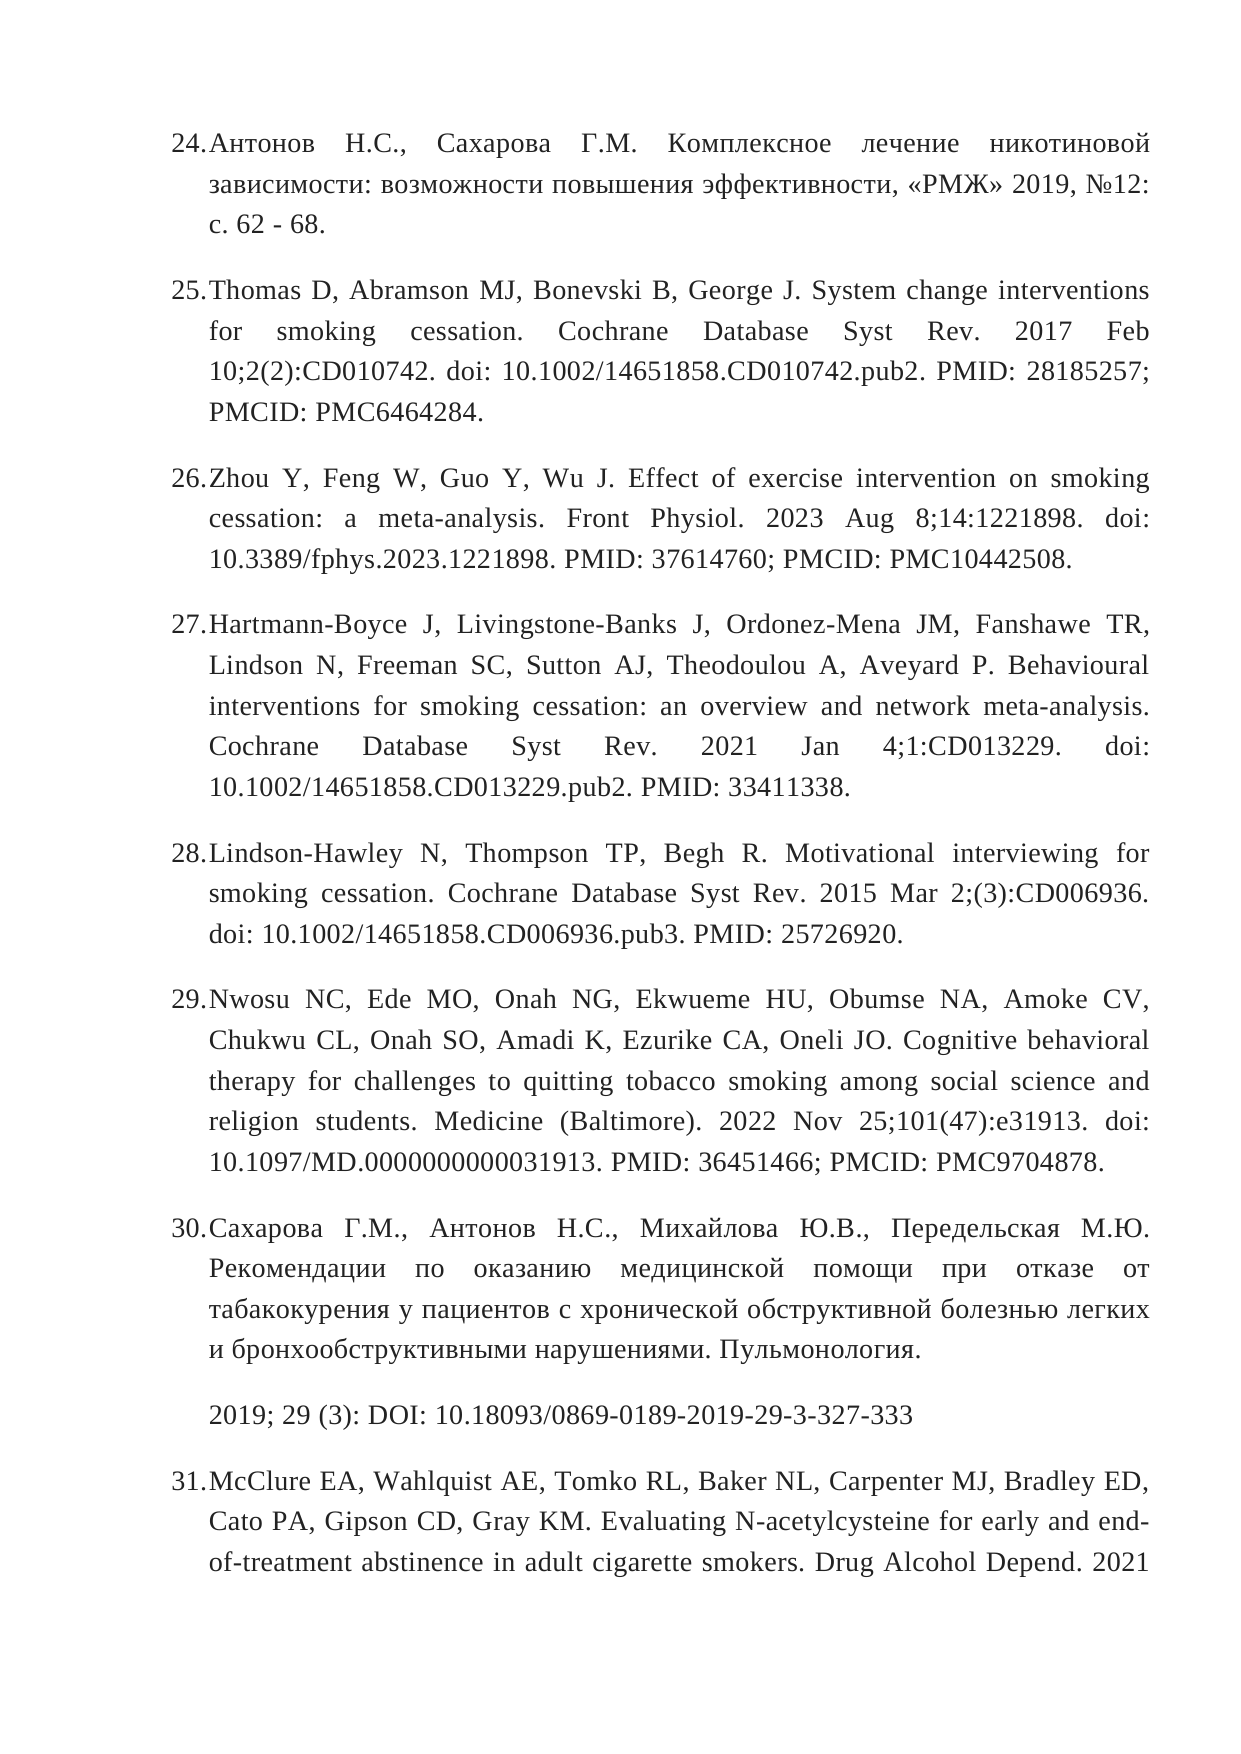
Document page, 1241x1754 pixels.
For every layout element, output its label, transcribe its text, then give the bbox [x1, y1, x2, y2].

list Hartmann-Boyce J, Livingstone-Banks J, Ordonez-Mena JM, Fanshawe TR, Lindson N, Freeman SC, Sutton AJ, Theodoulou A, Aveyard P. Behavioural interventions for smoking cessation: an overview and network meta-analysis. Cochrane Database Syst Rev. 2021 Jan 4;1:CD013229. doi: 10.1002/14651858.CD013229.pub2. PMID: 33411338. [171, 599, 1152, 802]
list Антонов Н.С., Сахарова Г.М. Комплексное лечение никотиновой зависимости: возможности повышения эффективности, «РМЖ» 2019, №12: с. 62 - 68. [171, 118, 1152, 240]
list Сахарова Г.М., Антонов Н.С., Михайлова Ю.В., Передельская М.Ю. Рекомендации по оказанию медицинской помощи при отказе от табакокурения у пациентов с хронической обструктивной болезнью легких и бронхообструктивными нарушениями. Пульмонология. [171, 1202, 1152, 1365]
list Zhou Y, Feng W, Guo Y, Wu J. Effect of exercise intervention on smoking cessation: a meta-analysis. Front Physiol. 2023 Aug 8;14:1221898. doi: 10.3389/fphys.2023.1221898. PMID: 37614760; PMCID: PMC10442508. [171, 452, 1152, 574]
text 2019; 29 (3): DOI: 10.18093/0869-0189-2019-29-3-327-333 [208, 1390, 1152, 1431]
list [171, 1456, 1152, 1577]
list Nwosu NC, Ede MO, Onah NG, Ekwueme HU, Obumse NA, Amoke CV, Chukwu CL, Onah SO, Amadi K, Ezurike CA, Oneli JO. Cognitive behavioral therapy for challenges to quitting tobacco smoking among social science and religion students. Medicine (Baltimore). 2022 Nov 25;101(47):e31913. doi: 10.1097/MD.0000000000031913. PMID: 36451466; PMCID: PMC9704878. [171, 974, 1152, 1177]
list Thomas D, Abramson MJ, Bonevski B, George J. System change interventions for smoking cessation. Cochrane Database Syst Rev. 2017 Feb 10;2(2):CD010742. doi: 10.1002/14651858.CD010742.pub2. PMID: 28185257; PMCID: PMC6464284. [171, 265, 1152, 427]
list Lindson-Hawley N, Thompson TP, Begh R. Motivational interviewing for smoking cessation. Cochrane Database Syst Rev. 2015 Mar 2;(3):CD006936. doi: 10.1002/14651858.CD006936.pub3. PMID: 25726920. [171, 827, 1152, 949]
